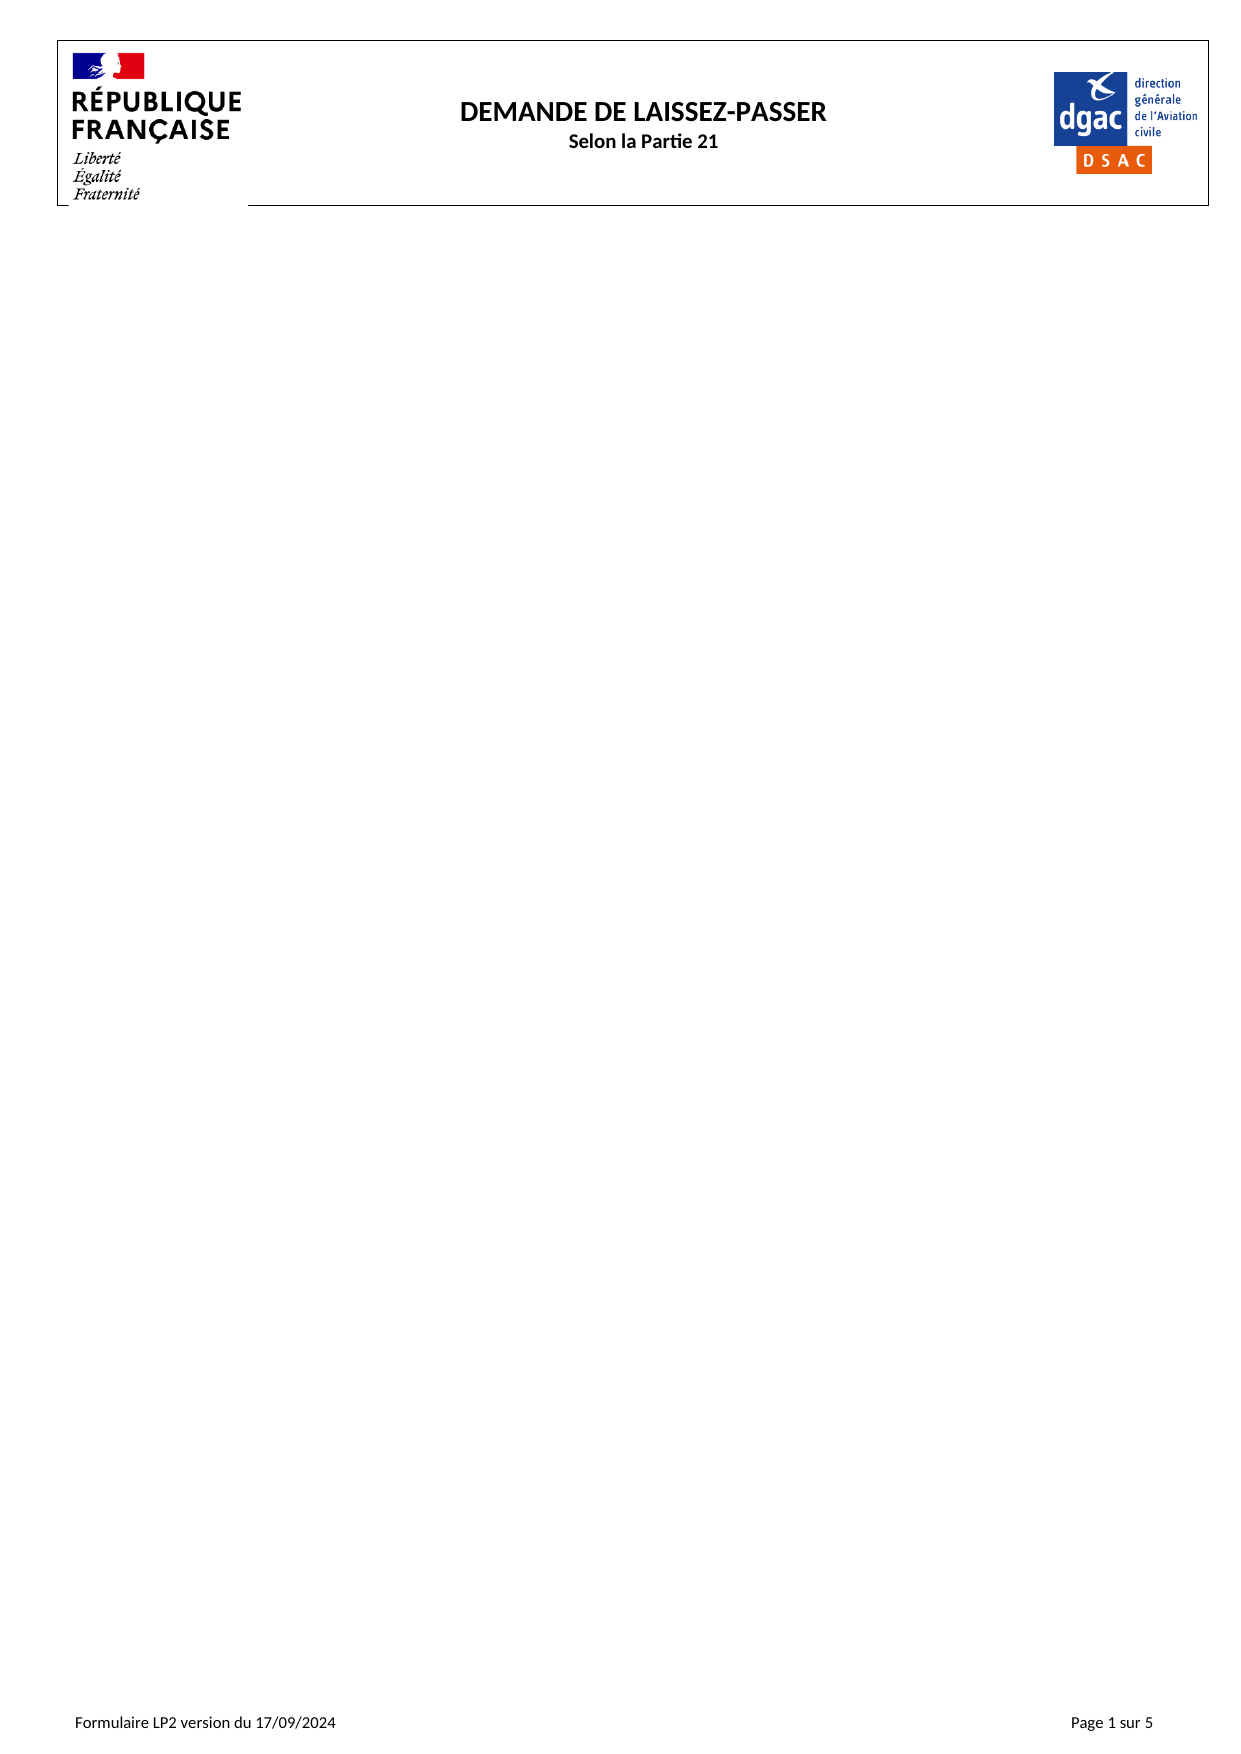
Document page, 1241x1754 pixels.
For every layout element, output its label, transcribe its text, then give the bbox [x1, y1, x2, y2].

table_header [1020, 41, 1208, 205]
picture [1054, 72, 1198, 174]
table_header DEMANDE DE LAISSEZ-PASSER Selon la Partie 21 [267, 41, 1020, 205]
picture [68, 47, 249, 206]
table_header [58, 41, 267, 205]
